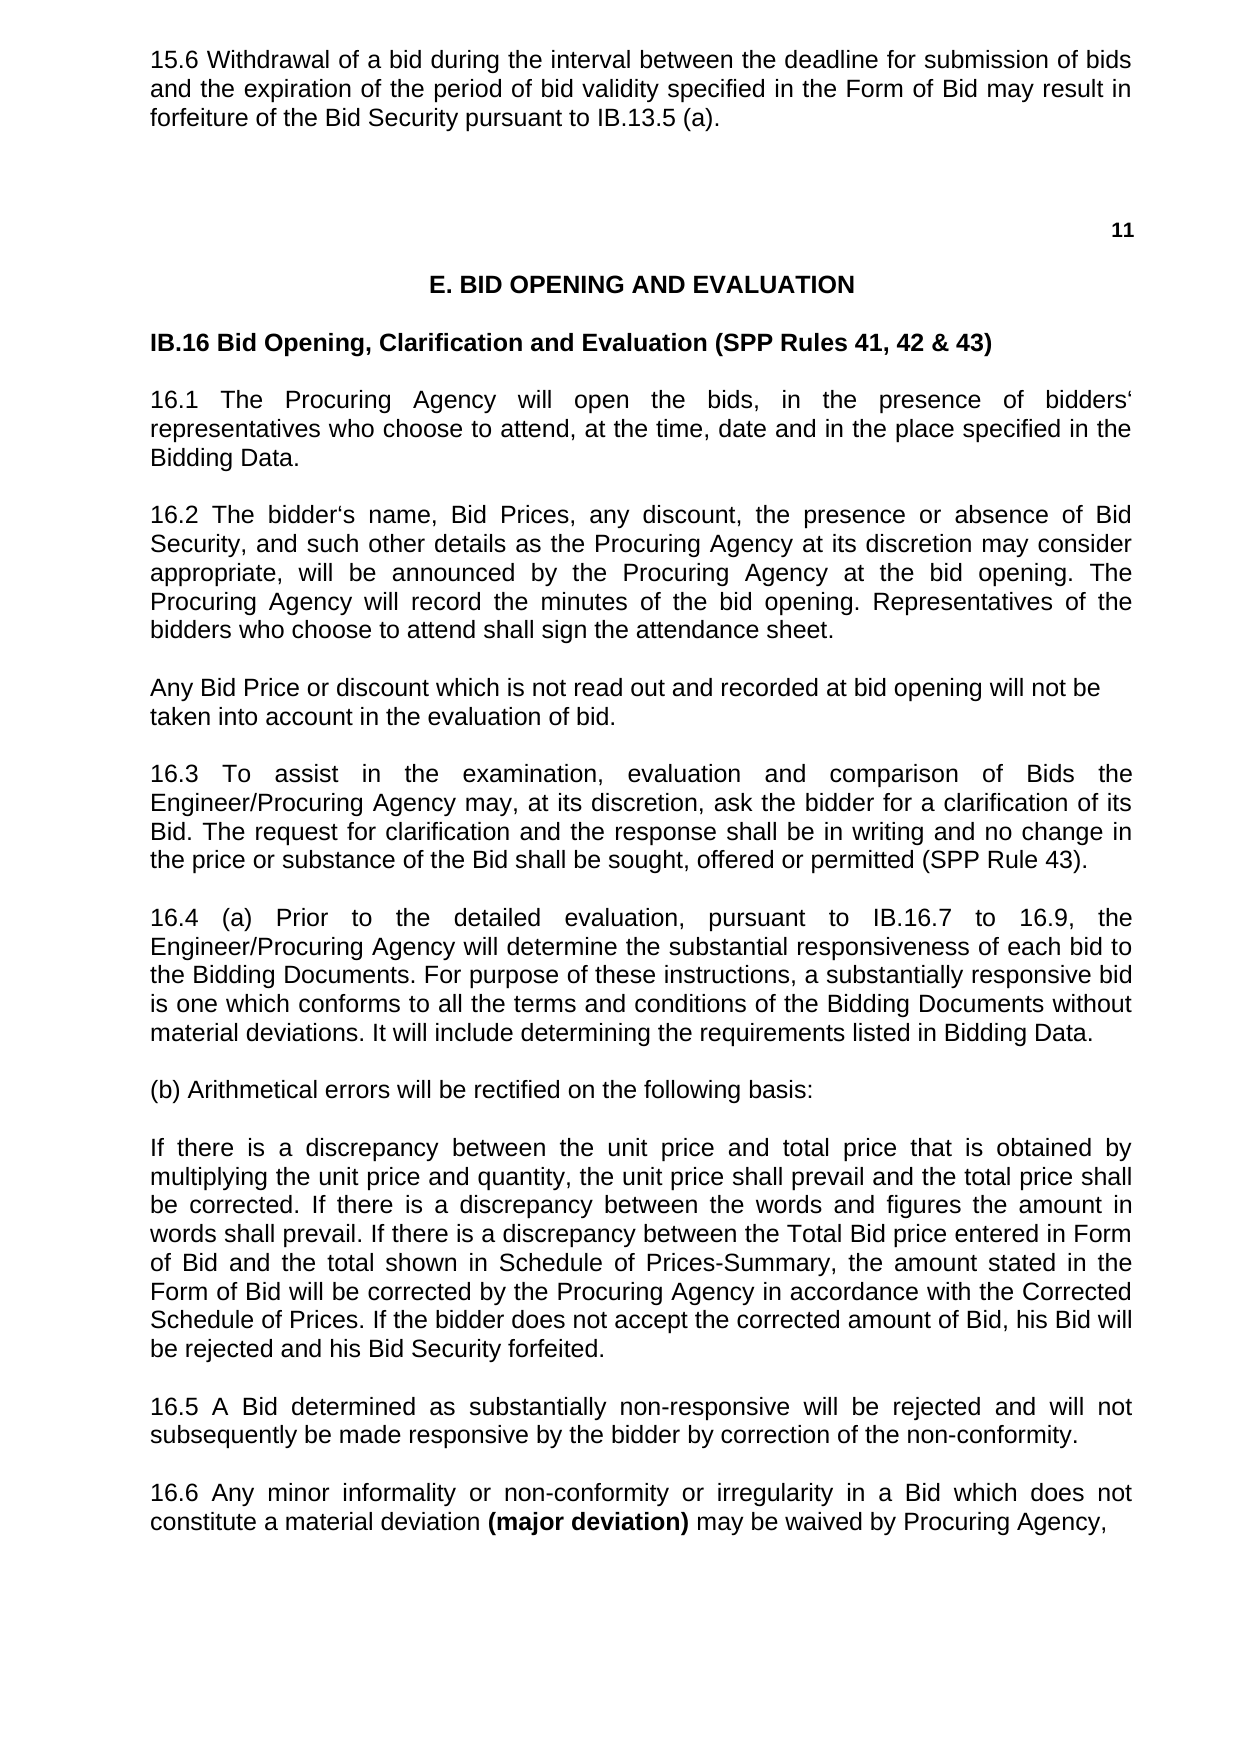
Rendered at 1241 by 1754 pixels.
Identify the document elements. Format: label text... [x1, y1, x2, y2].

text E. BID OPENING AND EVALUATION [150, 270, 1134, 299]
text 16.4 (a) Prior to the detailed evaluation, pursuant to IB.16.7 to 16.9, the Engineer/Procuring Agency will determine the substantial responsiveness of each bid to the Bidding Documents. For purpose of these instructions, a substantially responsive bid is one which conforms to all the terms and conditions of the Bidding Documents without material deviations. It will include determining the requirements listed in Bidding Data. [150, 903, 1134, 1046]
text 16.1 The Procuring Agency will open the bids, in the presence of bidders‘ representatives who choose to attend, at the time, date and in the place specified in the Bidding Data. [150, 385, 1134, 471]
text IB.16 Bid Opening, Clarification and Evaluation (SPP Rules 41, 42 & 43) [150, 328, 1134, 356]
text 15.6 Withdrawal of a bid during the interval between the deadline for submission of bids and the expiration of the period of bid validity specified in the Form of Bid may result in forfeiture of the Bid Security pursuant to IB.13.5 (a). [150, 45, 1134, 131]
text 16.3 To assist in the examination, evaluation and comparison of Bids the Engineer/Procuring Agency may, at its discretion, ask the bidder for a clarification of its Bid. The request for clarification and the response shall be in writing and no change in the price or substance of the Bid shall be sought, offered or permitted (SPP Rule 43). [150, 759, 1134, 874]
text taken into account in the evaluation of bid. [150, 701, 1134, 730]
text 11 [150, 217, 1134, 241]
text Any Bid Price or discount which is not read out and recorded at bid opening will not be [150, 673, 1134, 701]
text (b) Arithmetical errors will be rectified on the following basis: [150, 1075, 1134, 1104]
text 16.5 A Bid determined as substantially non-responsive will be rejected and will not subsequently be made responsive by the bidder by correction of the non-conformity. [150, 1391, 1134, 1449]
text If there is a discrepancy between the unit price and total price that is obtained by multiplying the unit price and quantity, the unit price shall prevail and the total price shall be corrected. If there is a discrepancy between the words and figures the amount in words shall prevail. If there is a discrepancy between the Total Bid price entered in Form of Bid and the total shown in Schedule of Prices-Summary, the amount stated in the Form of Bid will be corrected by the Procuring Agency in accordance with the Corrected Schedule of Prices. If the bidder does not accept the corrected amount of Bid, his Bid will be rejected and his Bid Security forfeited. [150, 1133, 1134, 1363]
text 16.6 Any minor informality or non-conformity or irregularity in a Bid which does not constitute a material deviation (major deviation) may be waived by Procuring Agency, [150, 1478, 1134, 1535]
text 16.2 The bidder‘s name, Bid Prices, any discount, the presence or absence of Bid Security, and such other details as the Procuring Agency at its discretion may consider appropriate, will be announced by the Procuring Agency at the bid opening. The Procuring Agency will record the minutes of the bid opening. Representatives of the bidders who choose to attend shall sign the attendance sheet. [150, 500, 1134, 644]
